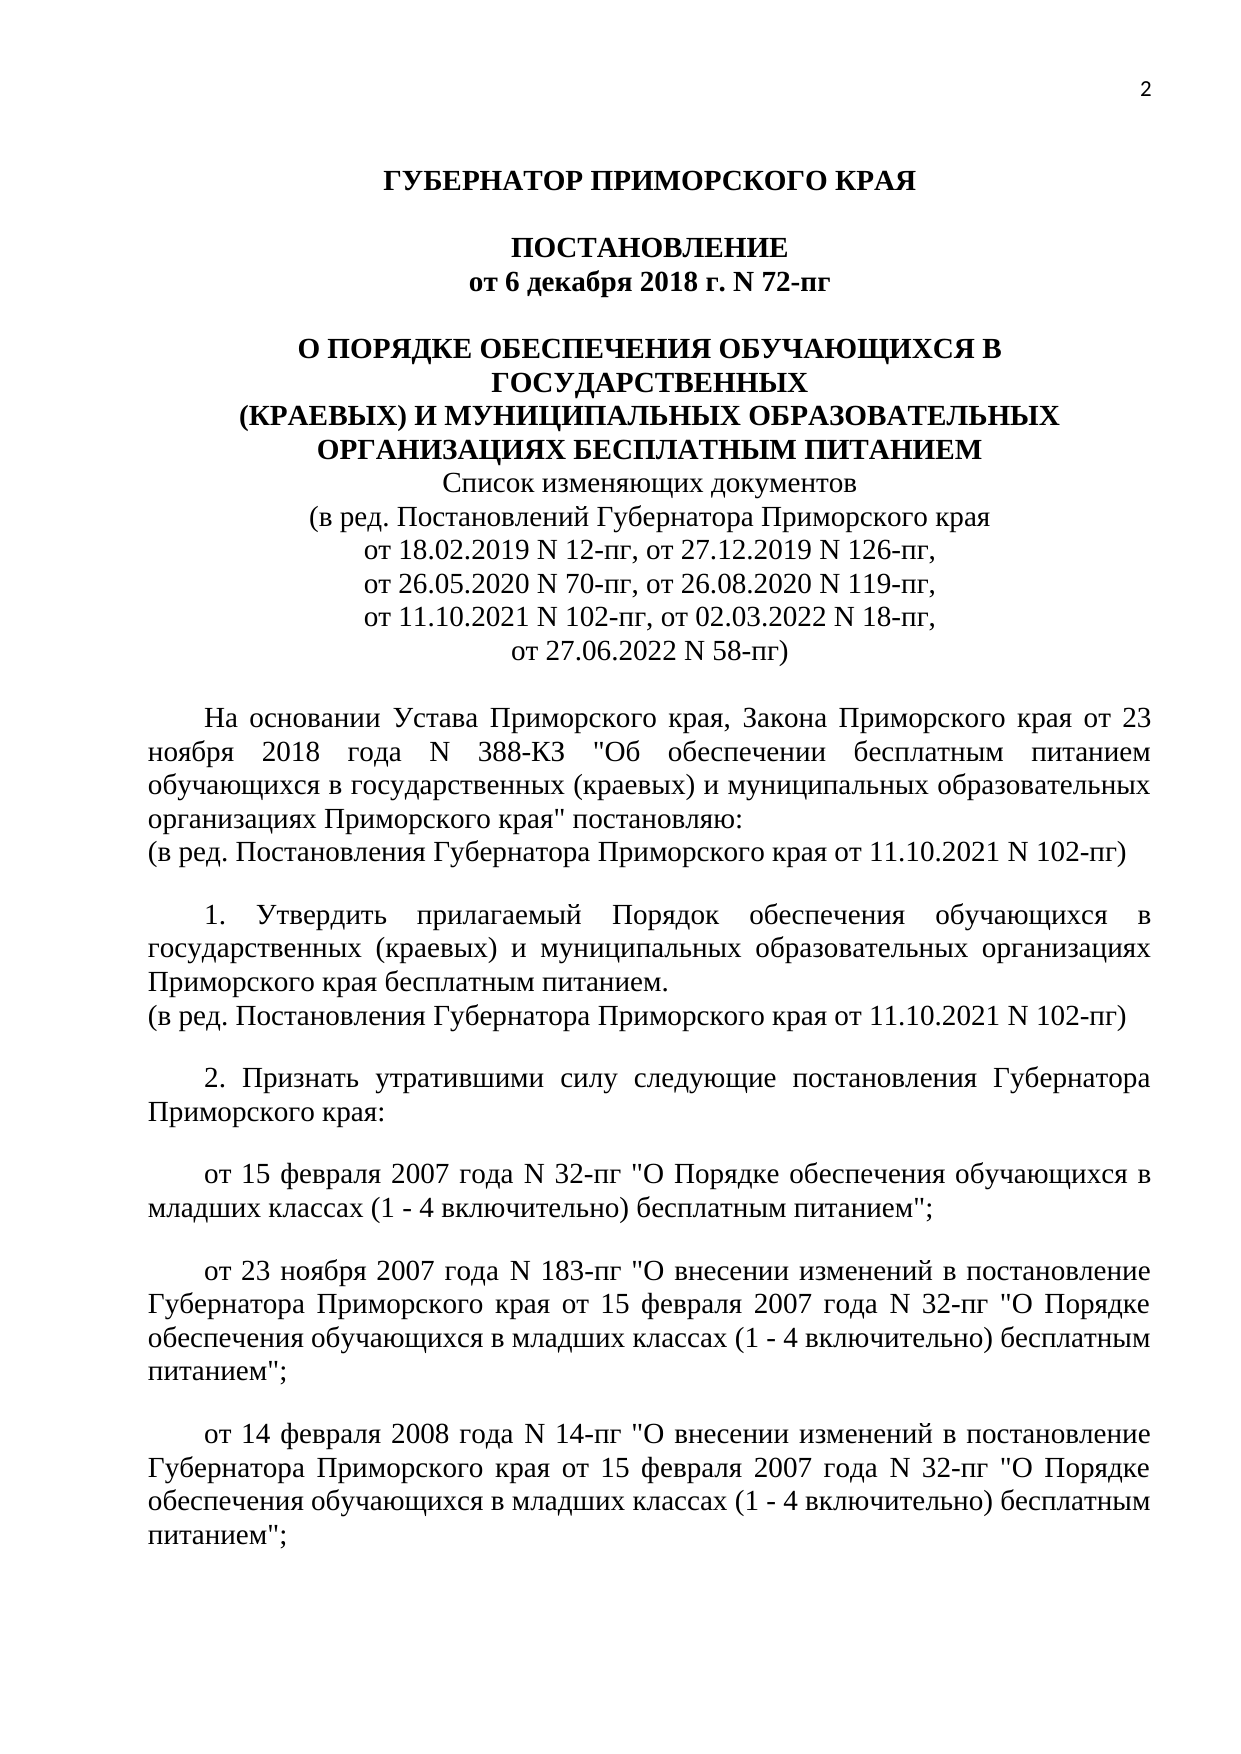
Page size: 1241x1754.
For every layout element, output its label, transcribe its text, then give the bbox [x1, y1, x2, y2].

title ОРГАНИЗАЦИЯХ БЕСПЛАТНЫМ ПИТАНИЕМ [148, 432, 1152, 465]
title О ПОРЯДКЕ ОБЕСПЕЧЕНИЯ ОБУЧАЮЩИХСЯ В ГОСУДАРСТВЕННЫХ [148, 331, 1152, 398]
text от 14 февраля 2008 года N 14-пг "О внесении изменений в постановление Губернатора Приморского края от 15 февраля 2007 года N 32-пг "О Порядке обеспечения обучающихся в младших классах (1 - 4 включительно) бесплатным питанием"; [148, 1416, 1152, 1550]
title (в ред. Постановлений Губернатора Приморского края [148, 499, 1152, 532]
text от 23 ноября 2007 года N 183-пг "О внесении изменений в постановление Губернатора Приморского края от 15 февраля 2007 года N 32-пг "О Порядке обеспечения обучающихся в младших классах (1 - 4 включительно) бесплатным питанием"; [148, 1253, 1152, 1387]
title Список изменяющих документов [148, 465, 1152, 499]
title (КРАЕВЫХ) И МУНИЦИПАЛЬНЫХ ОБРАЗОВАТЕЛЬНЫХ [148, 398, 1152, 432]
text от 15 февраля 2007 года N 32-пг "О Порядке обеспечения обучающихся в младших классах (1 - 4 включительно) бесплатным питанием"; [148, 1157, 1152, 1224]
title от 18.02.2019 N 12-пг, от 27.12.2019 N 126-пг, [148, 532, 1152, 566]
title от 27.06.2022 N 58-пг) [148, 633, 1152, 667]
title от 6 декабря 2018 г. N 72-пг [148, 264, 1152, 298]
title от 26.05.2020 N 70-пг, от 26.08.2020 N 119-пг, [148, 566, 1152, 599]
text На основании Устава Приморского края, Закона Приморского края от 23 ноября 2018 года N 388-КЗ "Об обеспечении бесплатным питанием обучающихся в государственных (краевых) и муниципальных образовательных организациях Приморского края" постановляю: [148, 700, 1152, 834]
text (в ред. Постановления Губернатора Приморского края от 11.10.2021 N 102-пг) [148, 834, 1152, 868]
text (в ред. Постановления Губернатора Приморского края от 11.10.2021 N 102-пг) [148, 998, 1152, 1031]
title ГУБЕРНАТОР ПРИМОРСКОГО КРАЯ [148, 163, 1152, 197]
text 2. Признать утратившими силу следующие постановления Губернатора Приморского края: [148, 1060, 1152, 1127]
title ПОСТАНОВЛЕНИЕ [148, 231, 1152, 264]
text 1. Утвердить прилагаемый Порядок обеспечения обучающихся в государственных (краевых) и муниципальных образовательных организациях Приморского края бесплатным питанием. [148, 897, 1152, 998]
title от 11.10.2021 N 102-пг, от 02.03.2022 N 18-пг, [148, 599, 1152, 633]
